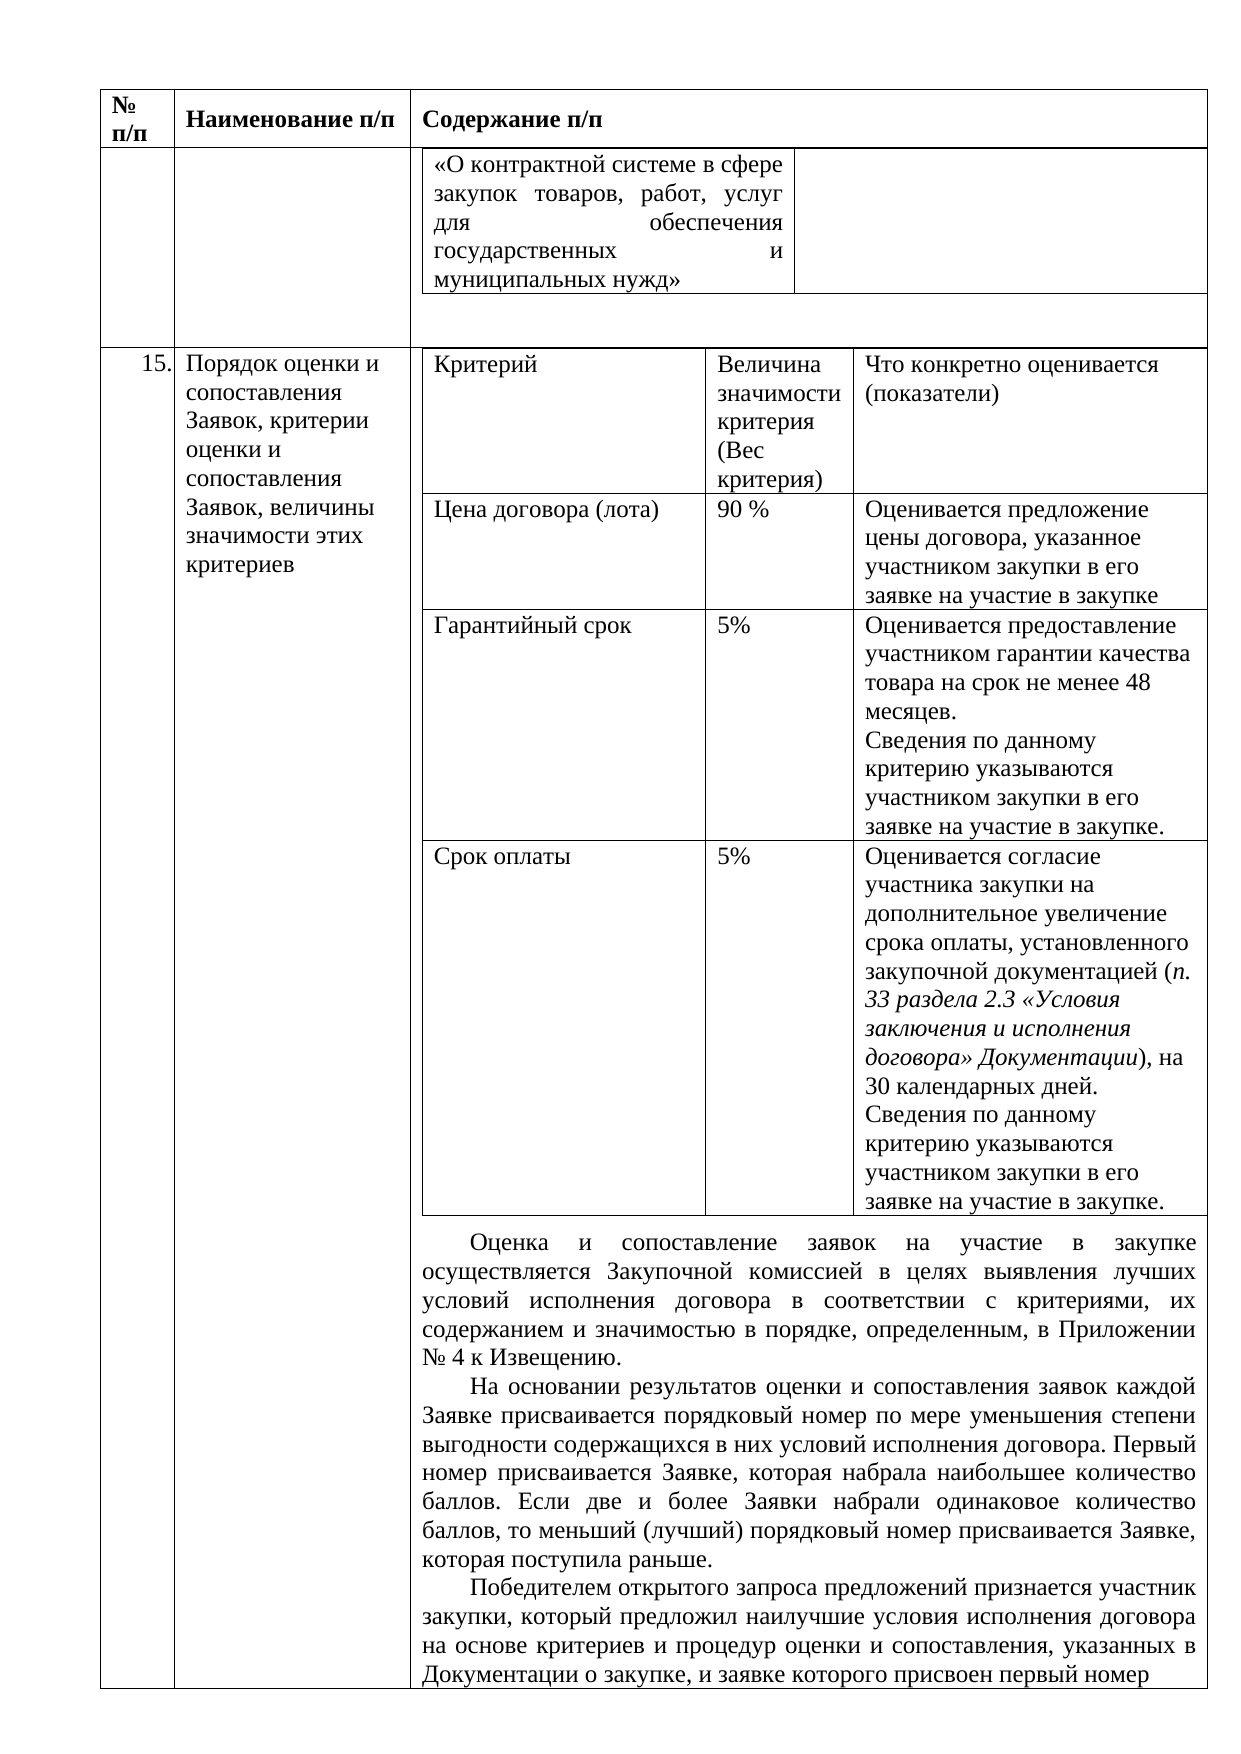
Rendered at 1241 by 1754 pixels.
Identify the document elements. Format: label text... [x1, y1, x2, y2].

table_cell [101, 348, 174, 1687]
table_cell [101, 148, 174, 347]
table_header Наименование п/п [175, 90, 410, 147]
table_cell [175, 148, 410, 347]
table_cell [175, 348, 410, 1687]
table_header Содержание п/п [411, 90, 1207, 147]
table_cell Общие требования: [411, 148, 1207, 347]
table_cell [411, 348, 1207, 1687]
table_header № п/п [101, 90, 174, 147]
